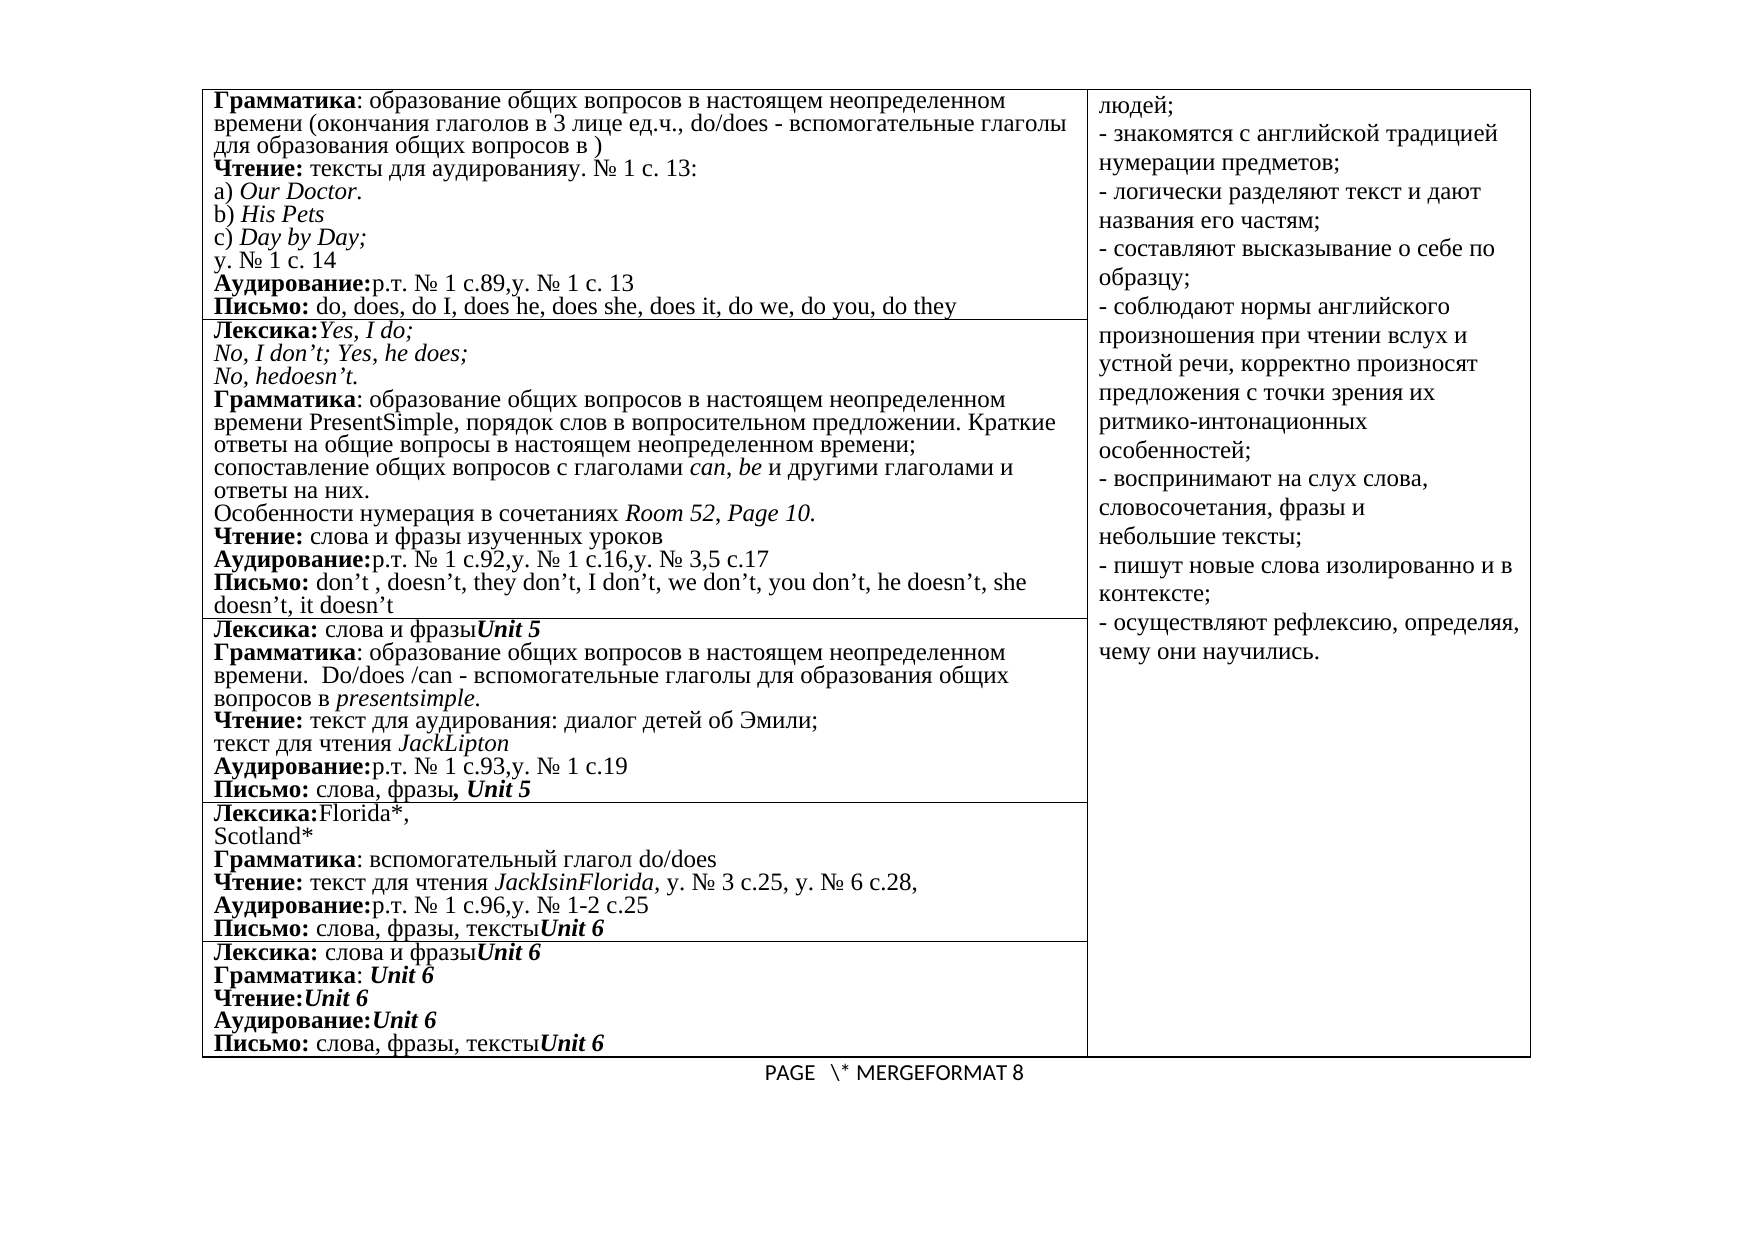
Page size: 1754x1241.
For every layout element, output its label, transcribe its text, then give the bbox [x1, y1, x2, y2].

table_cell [203, 942, 1087, 1056]
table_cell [203, 90, 1087, 319]
table_cell Лексика:Yes, I dо; No, I don’t; Yes, he does; No, hedoesn’t. Грамматика: образование общих вопросов в настоящем неопределенном времени PresentSimple, порядок слов в вопросительном предложении. Краткие ответы на общие вопросы в настоящем неопределенном времени; сопоставление общих вопросов с глаголами can, be и другими глаголами и ответы на них. Особенности нумерация в сочетаниях Room 52, Page 10. Чтение: слова и фразы изученных уроков Аудирование:p.т. № 1 с.92,y. № 1 c.16,y. № 3,5 c.17 Письмо: don’t , doesn’t, they don’t, I don’t, we don’t, you don’t, he doesn’t, she doesn’t, it doesn’t [203, 320, 1087, 618]
table_cell Лексика: слова и фразыUnit 5 Грамматика: образование общих вопросов в настоящем неопределенном времени. Do/does /can - вспомогательные глаголы для образования общих вопросов в presentsimple. Чтение: текст для аудирования: диалог детей об Эмили; текст для чтения JackLipton Аудирование:p.т. № 1 с.93,y. № 1 c.19 Письмо: слова, фразы, Unit 5 [203, 619, 1087, 802]
table_cell Лексика:Florida*, Scotland* Грамматика: вспомогательный глагол do/does Чтение: текст для чтения JackIsinFlorida, y. № 3 c.25, y. № 6 c.28, Аудирование:p.т. № 1 с.96,y. № 1-2 c.25 Письмо: слова, фразы, текстыUnit 6 [203, 803, 1087, 941]
